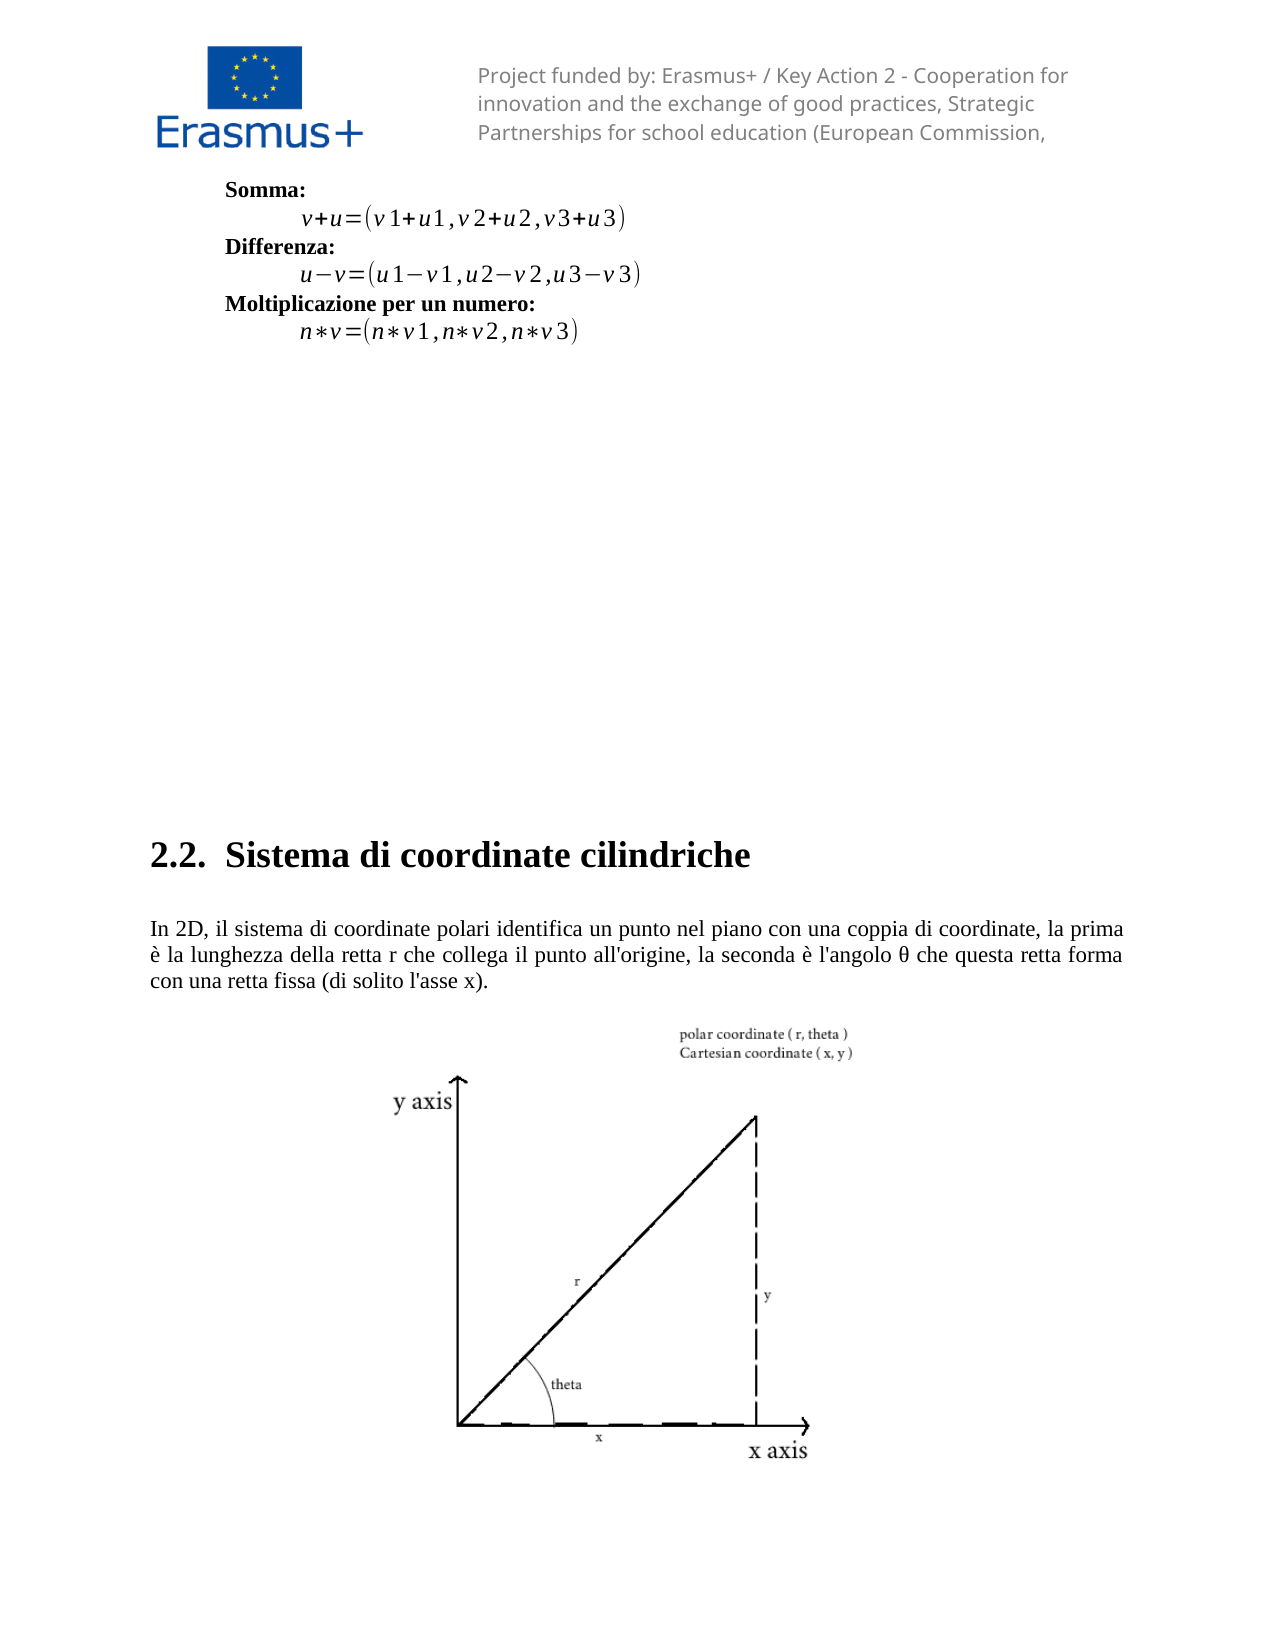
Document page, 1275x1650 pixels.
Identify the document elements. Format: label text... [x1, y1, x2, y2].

text Moltiplicazione per un numero: [150, 290, 1125, 317]
text Somma: [150, 176, 1125, 203]
picture [360, 1000, 915, 1556]
subtitle Sistema di coordinate cilindriche [150, 832, 1125, 875]
picture [150, 28, 366, 150]
text In 2D, il sistema di coordinate polari identifica un punto nel piano con una coppia di coordinate, la prima è la lunghezza della retta r che collega il punto all'origine, la seconda è l'angolo θ che questa retta forma con una retta fissa (di solito l'asse x). [150, 915, 1125, 994]
text Differenza: [150, 233, 1125, 259]
